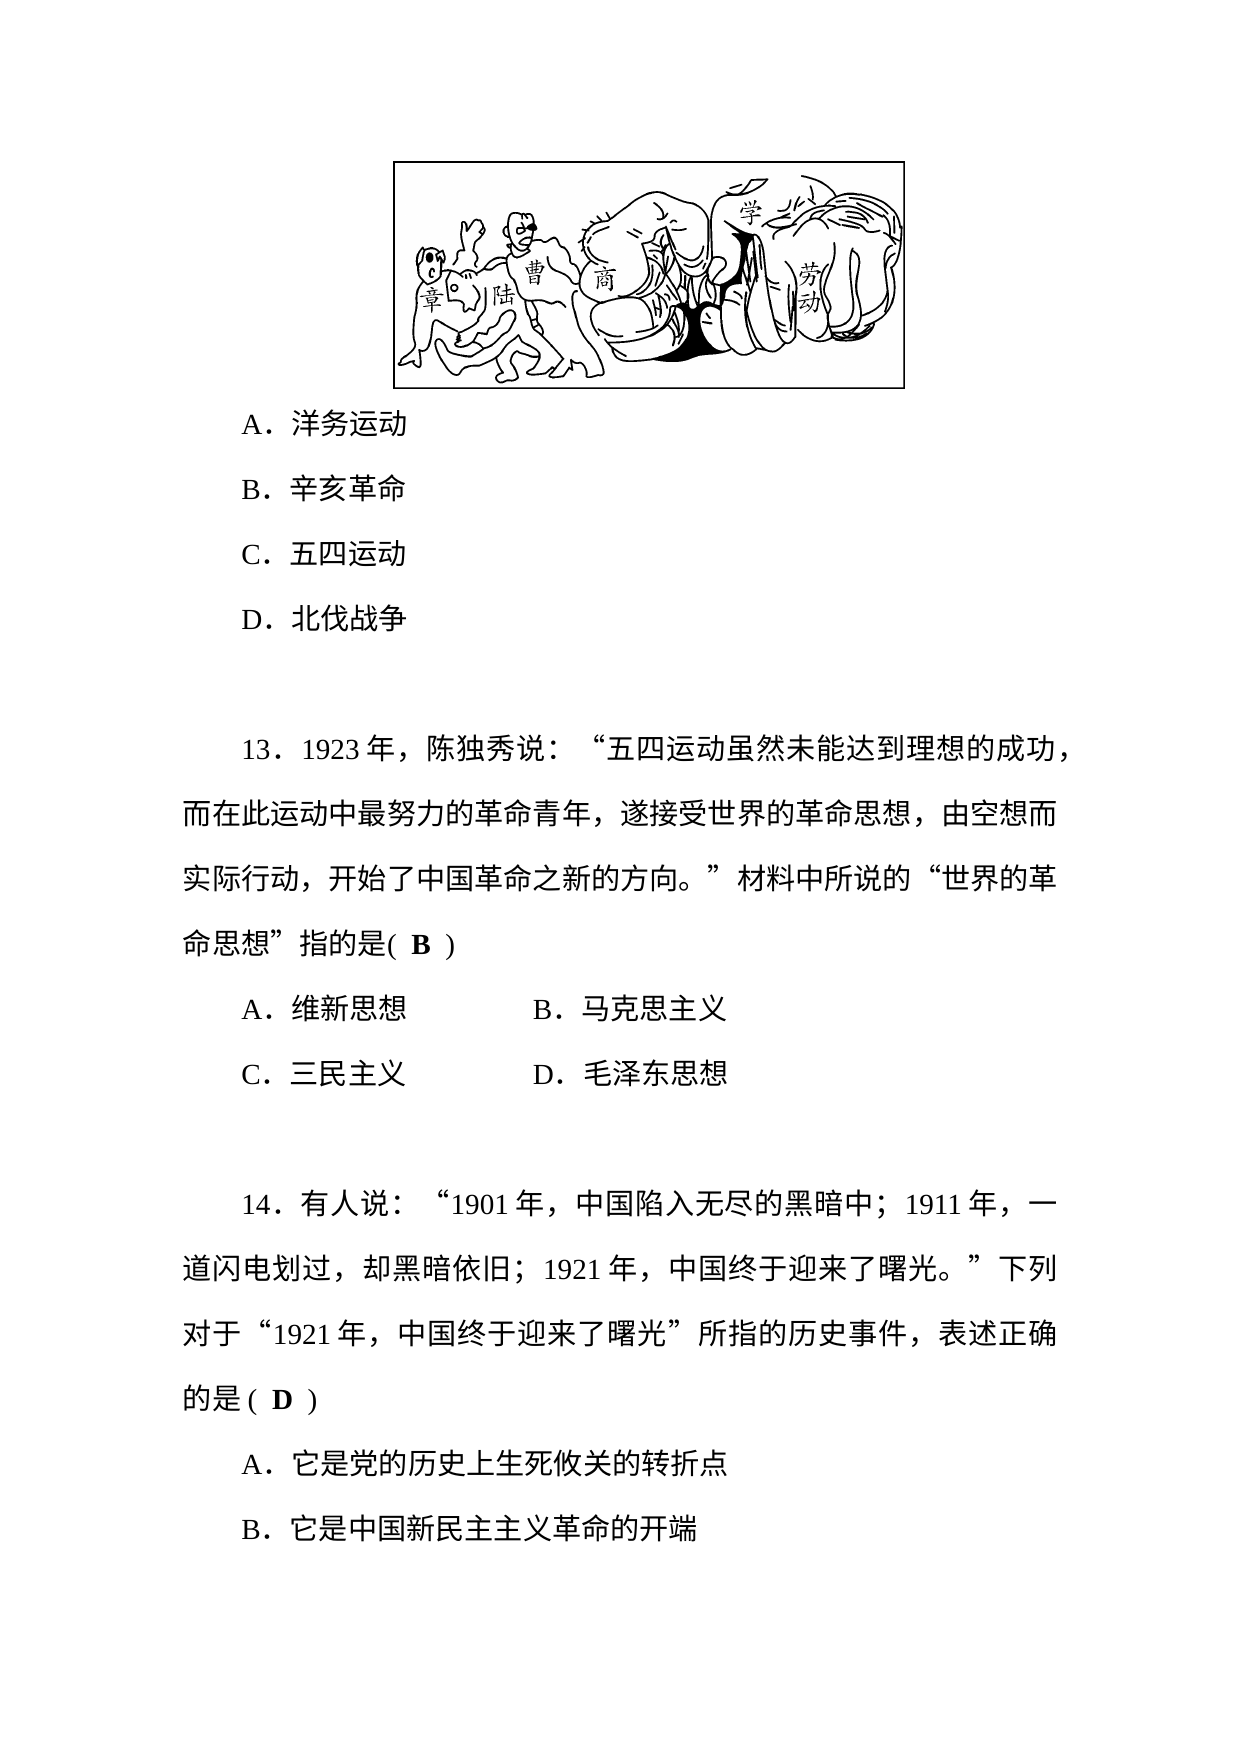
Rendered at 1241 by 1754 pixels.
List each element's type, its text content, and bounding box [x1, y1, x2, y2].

text C．五四运动 [183, 519, 1058, 584]
text 13．1923年，陈独秀说：“五四运动虽然未能达到理想的成功，而在此运动中最努力的革命青年，遂接受世界的革命思想，由空想而实际行动，开始了中国革命之新的方向。”材料中所说的“世界的革命思想”指的是( B ) [183, 714, 1058, 974]
text D．北伐战争 [183, 584, 1058, 649]
text A．维新思想 B．马克思主义 [183, 974, 1058, 1039]
picture [393, 161, 905, 389]
text 14．有人说：“1901年，中国陷入无尽的黑暗中；1911年，一道闪电划过，却黑暗依旧；1921年，中国终于迎来了曙光。”下列对于“1921年，中国终于迎来了曙光”所指的历史事件，表述正确的是 ( D ) [183, 1169, 1058, 1429]
text A．洋务运动 [183, 389, 1058, 454]
text B．它是中国新民主主义革命的开端 [183, 1494, 1058, 1559]
text C．三民主义 D．毛泽东思想 [183, 1039, 1058, 1104]
text A．它是党的历史上生死攸关的转折点 [183, 1429, 1058, 1494]
text B．辛亥革命 [183, 454, 1058, 519]
